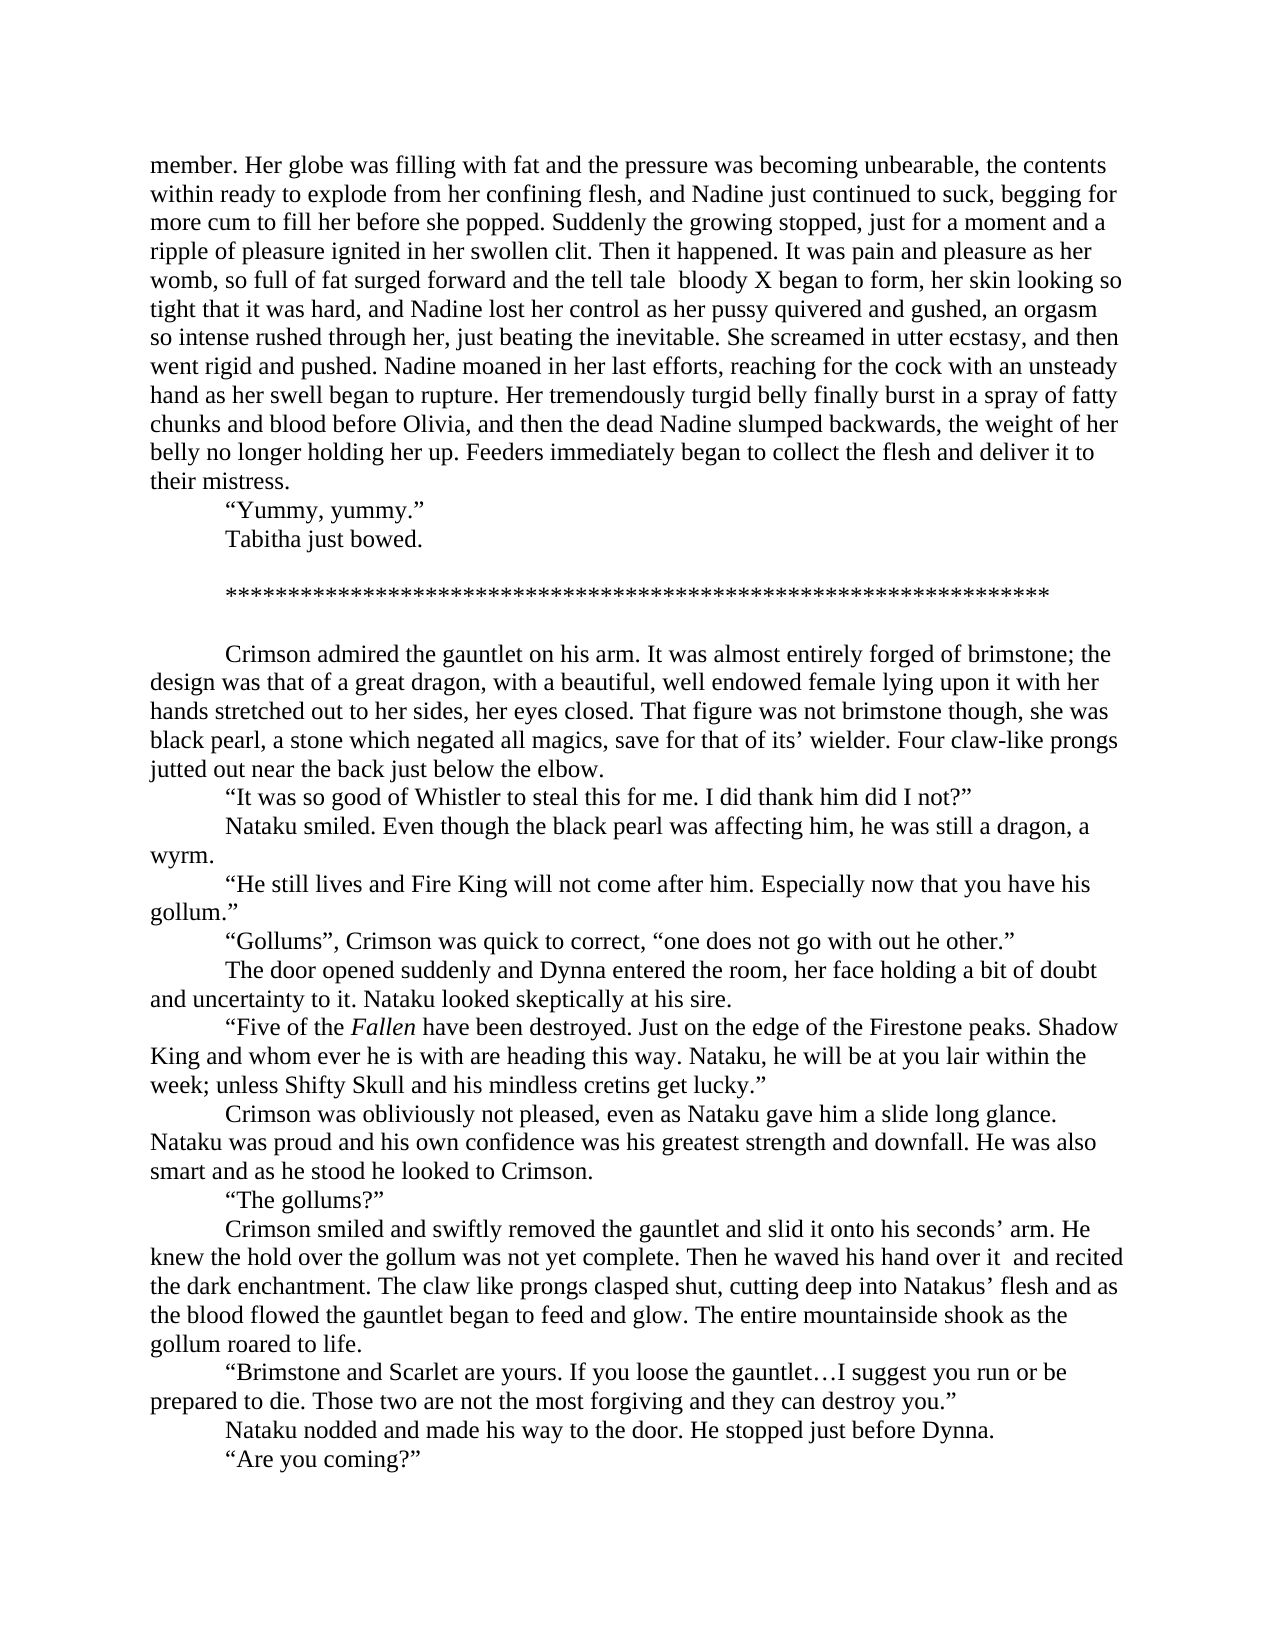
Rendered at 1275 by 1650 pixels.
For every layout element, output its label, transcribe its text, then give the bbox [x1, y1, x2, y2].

text “Gollums”, Crimson was quick to correct, “one does not go with out he other.” [150, 926, 1125, 955]
text “He still lives and Fire King will not come after him. Especially now that you have his gollum.” [150, 869, 1125, 926]
text Nataku nodded and made his way to the door. He stopped just before Dynna. [150, 1415, 1125, 1444]
text Crimson was obliviously not pleased, even as Nataku gave him a slide long glance. Nataku was proud and his own confidence was his greatest strength and downfall. He was also smart and as he stood he looked to Crimson. [150, 1099, 1125, 1185]
text The door opened suddenly and Dynna entered the room, her face holding a bit of doubt and uncertainty to it. Nataku looked skeptically at his sire. [150, 955, 1125, 1012]
text Crimson admired the gauntlet on his arm. It was almost entirely forged of brimstone; the design was that of a great dragon, with a beautiful, well endowed female lying upon it with her hands stretched out to her sides, her eyes closed. That figure was not brimstone though, she was black pearl, a stone which negated all magics, save for that of its’ wielder. Four claw-like prongs jutted out near the back just below the elbow. [150, 639, 1125, 782]
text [150, 150, 1125, 495]
text ****************************************************************** [150, 581, 1125, 610]
text “Are you coming?” [150, 1444, 1125, 1472]
text “Brimstone and Scarlet are yours. If you loose the gauntlet…I suggest you run or be prepared to die. Those two are not the most forgiving and they can destroy you.” [150, 1357, 1125, 1415]
text “Yummy, yummy.” [150, 495, 1125, 524]
text “It was so good of Whistler to steal this for me. I did thank him did I not?” [150, 782, 1125, 811]
text Tabitha just bowed. [150, 524, 1125, 552]
text Crimson smiled and swiftly removed the gauntlet and slid it onto his seconds’ arm. He knew the hold over the gollum was not yet complete. Then he waved his hand over it and recited the dark enchantment. The claw like prongs clasped shut, cutting deep into Natakus’ flesh and as the blood flowed the gauntlet began to feed and glow. The entire mountainside shook as the gollum roared to life. [150, 1214, 1125, 1357]
text Nataku smiled. Even though the black pearl was affecting him, he was still a dragon, a wyrm. [150, 811, 1125, 869]
text “Five of the Fallen have been destroyed. Just on the edge of the Firestone peaks. Shadow King and whom ever he is with are heading this way. Nataku, he will be at you lair within the week; unless Shifty Skull and his mindless cretins get lucky.” [150, 1012, 1125, 1099]
text “The gollums?” [150, 1185, 1125, 1214]
